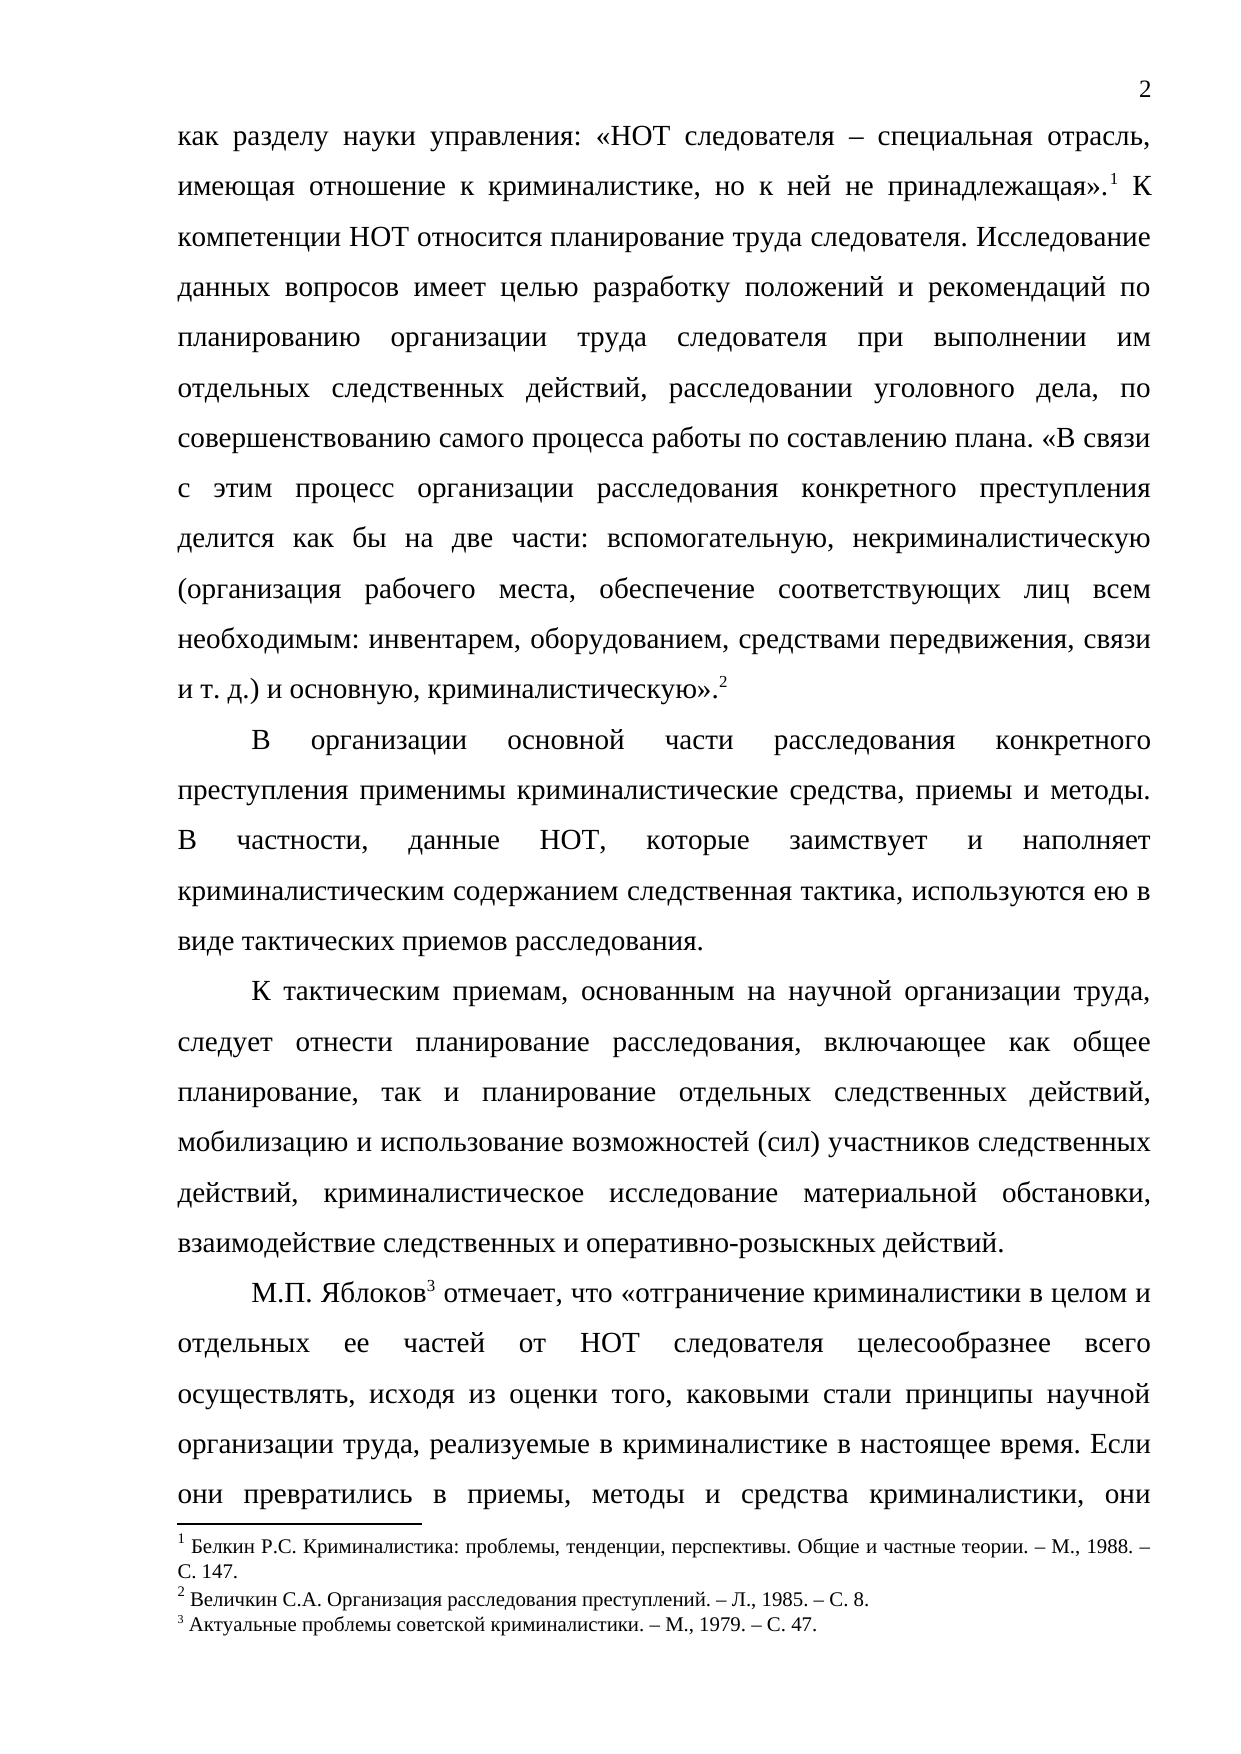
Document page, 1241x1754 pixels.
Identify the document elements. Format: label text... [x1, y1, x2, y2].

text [177, 1275, 1152, 1510]
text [177, 118, 1152, 705]
text К тактическим приемам, основанным на научной организации труда, следует отнести планирование расследования, включающее как общее планирование, так и планирование отдельных следственных действий, мобилизацию и использование возможностей (сил) участников следственных действий, криминалистическое исследование материальной обстановки, взаимодействие следственных и оперативно-розыскных действий. [177, 973, 1152, 1258]
text В организации основной части расследования конкретного преступления применимы криминалистические средства, приемы и методы. В частности, данные НОТ, которые заимствует и наполняет криминалистическим содержанием следственная тактика, используются ею в виде тактических приемов расследования. [177, 722, 1152, 957]
